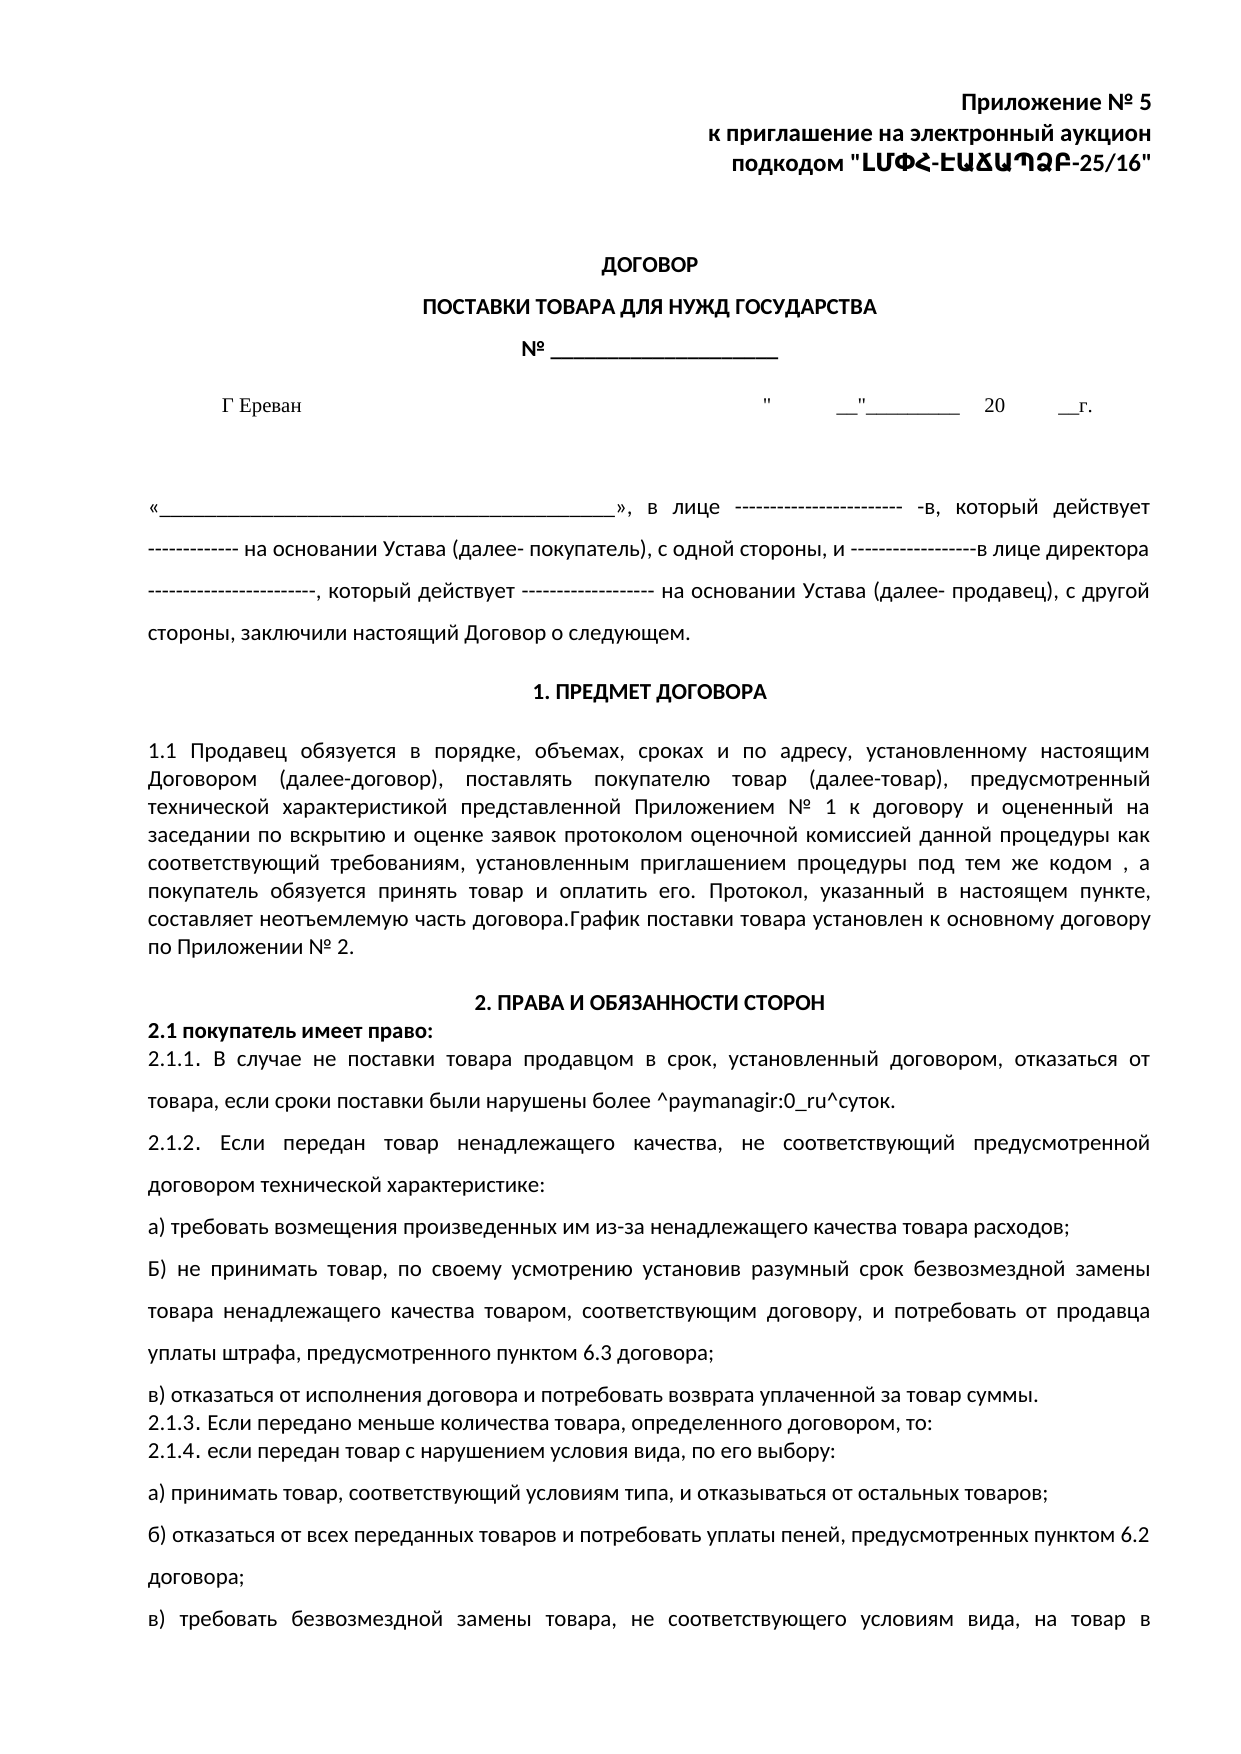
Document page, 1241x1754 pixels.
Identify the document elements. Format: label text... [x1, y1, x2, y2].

text в) отказаться от исполнения договора и потребовать возврата уплаченной за товар суммы. [148, 1380, 1152, 1408]
text 1.1 Продавец обязуется в порядке, объемах, сроках и по адресу, установленному настоящим Договором (далее-договор), поставлять покупателю товар (далее-товар), предусмотренный технической характеристикой представленной Приложением № 1 к договору и оцененный на заседании по вскрытию и оценке заявок протоколом оценочной комиссией данной процедуры как соответствующий требованиям, установленным приглашением процедуры под тем же кодом , а покупатель обязуется принять товар и оплатить его. Протокол, указанный в настоящем пункте, составляет неотъемлемую часть договора.График поставки товара установлен к основному договору по Приложении № 2. [148, 736, 1152, 960]
list 2.1.4․ если передан товар с нарушением условия вида, по его выбору: [148, 1436, 1152, 1464]
list Б) не принимать товар, по своему усмотрению установив разумный срок безвозмездной замены товара ненадлежащего качества товаром, соответствующим договору, и потребовать от продавца уплаты штрафа, предусмотренного пунктом 6.3 договора; [148, 1254, 1152, 1366]
text «________________________________________», в лице ------------------------ -в, который действует ------------- на основании Устава (далее- покупатель), с одной стороны, и ------------------в лице директора ------------------------, который действует ------------------- на основании Устава (далее- продавец), с другой стороны, заключили настоящий Договор о следующем. [148, 492, 1152, 646]
text 2.1 покупатель имеет право: [148, 1016, 1152, 1044]
text к приглашение на электронный аукцион [177, 117, 1152, 147]
text подкодом "ԼՄՓՀ-ԷԱՃԱՊՁԲ-25/16" [177, 147, 1152, 178]
text 1. ПРЕДМЕТ ДОГОВОРА [148, 677, 1152, 705]
list 2.1.1․ В случае не поставки товара продавцом в срок, установленный договором, отказаться от товара, если сроки поставки были нарушены более ^paymanagir:0_ru^суток. [148, 1044, 1152, 1114]
text ПОСТАВКИ ТОВАРА ДЛЯ НУЖД ГОСУДАРСТВА [148, 292, 1152, 321]
table_header Г Ереван [136, 393, 620, 434]
list б) отказаться от всех переданных товаров и потребовать уплаты пеней, предусмотренных пунктом 6.2 договора; [148, 1520, 1152, 1590]
text № ____________________ [148, 334, 1152, 362]
text ДОГОВОР [148, 251, 1152, 278]
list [148, 1604, 1152, 1632]
text 2.1.3․ Если передано меньше количества товара, определенного договором, то: [148, 1408, 1152, 1436]
table_header " __"_________ 20 __г. [620, 393, 1104, 434]
text Приложение № 5 [148, 86, 1152, 117]
list 2.1.2․ Если передан товар ненадлежащего качества, не соответствующий предусмотренной договором технической характеристике: [148, 1128, 1152, 1198]
list а) принимать товар, соответствующий условиям типа, и отказываться от остальных товаров; [148, 1478, 1152, 1506]
list 2. ПРАВА И ОБЯЗАННОСТИ СТОРОН [148, 988, 1152, 1016]
list а) требовать возмещения произведенных им из-за ненадлежащего качества товара расходов; [148, 1212, 1152, 1240]
